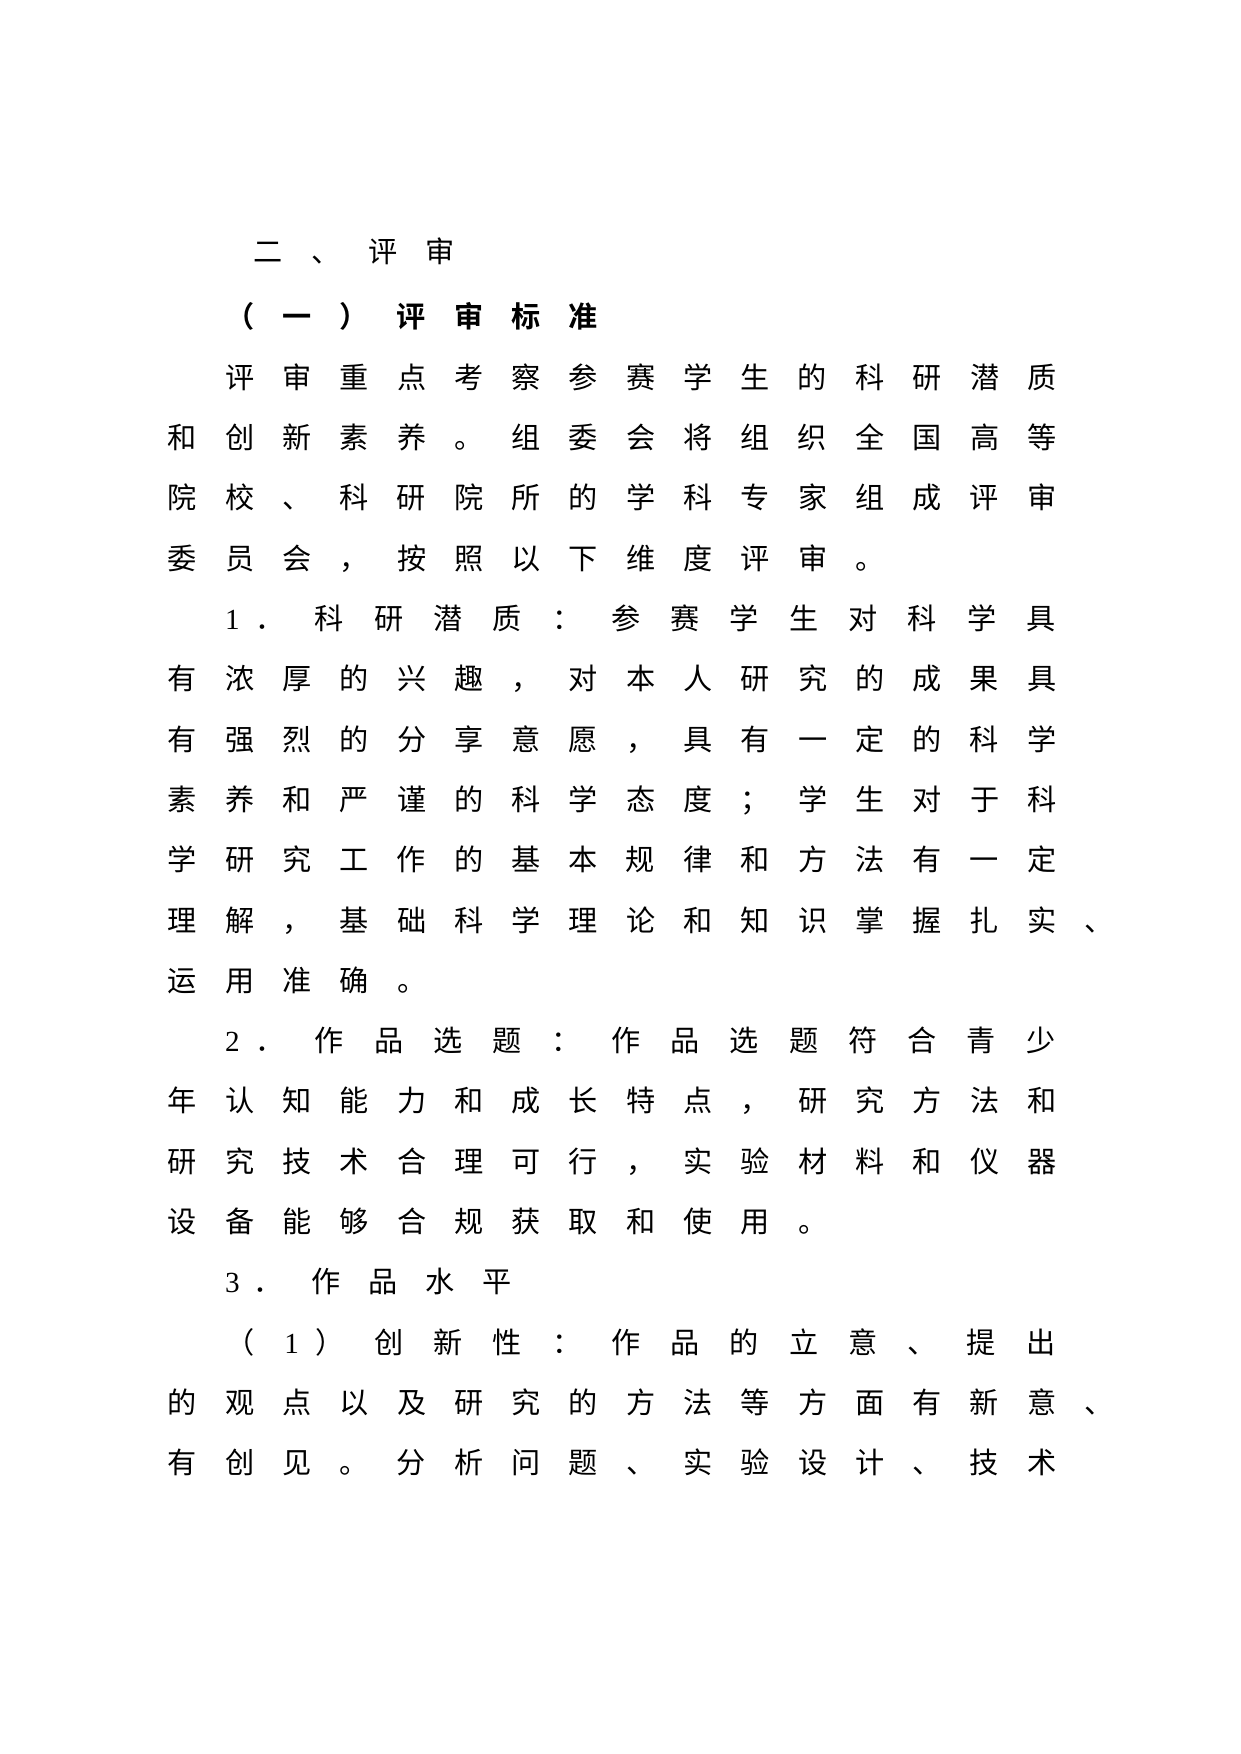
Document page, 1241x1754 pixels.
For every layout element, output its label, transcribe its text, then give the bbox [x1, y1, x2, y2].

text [168, 1310, 1084, 1491]
text 2．作品选题：作品选题符合青少年认知能力和成长特点，研究方法和研究技术合理可行，实验材料和仪器设备能够合规获取和使用。 [168, 1009, 1084, 1250]
text 1．科研潜质：参赛学生对科学具有浓厚的兴趣，对本人研究的成果具有强烈的分享意愿，具有一定的科学素养和严谨的科学态度；学生对于科学研究工作的基本规律和方法有一定理解，基础科学理论和知识掌握扎实、运用准确。 [168, 587, 1084, 1009]
text 评审重点考察参赛学生的科研潜质和创新素养。组委会将组织全国高等院校、科研院所的学科专家组成评审委员会，按照以下维度评审。 [168, 345, 1084, 587]
subtitle （一）评审标准 [168, 285, 1084, 345]
subtitle 二、评审 [168, 219, 1084, 280]
text 3．作品水平 [168, 1250, 1084, 1310]
